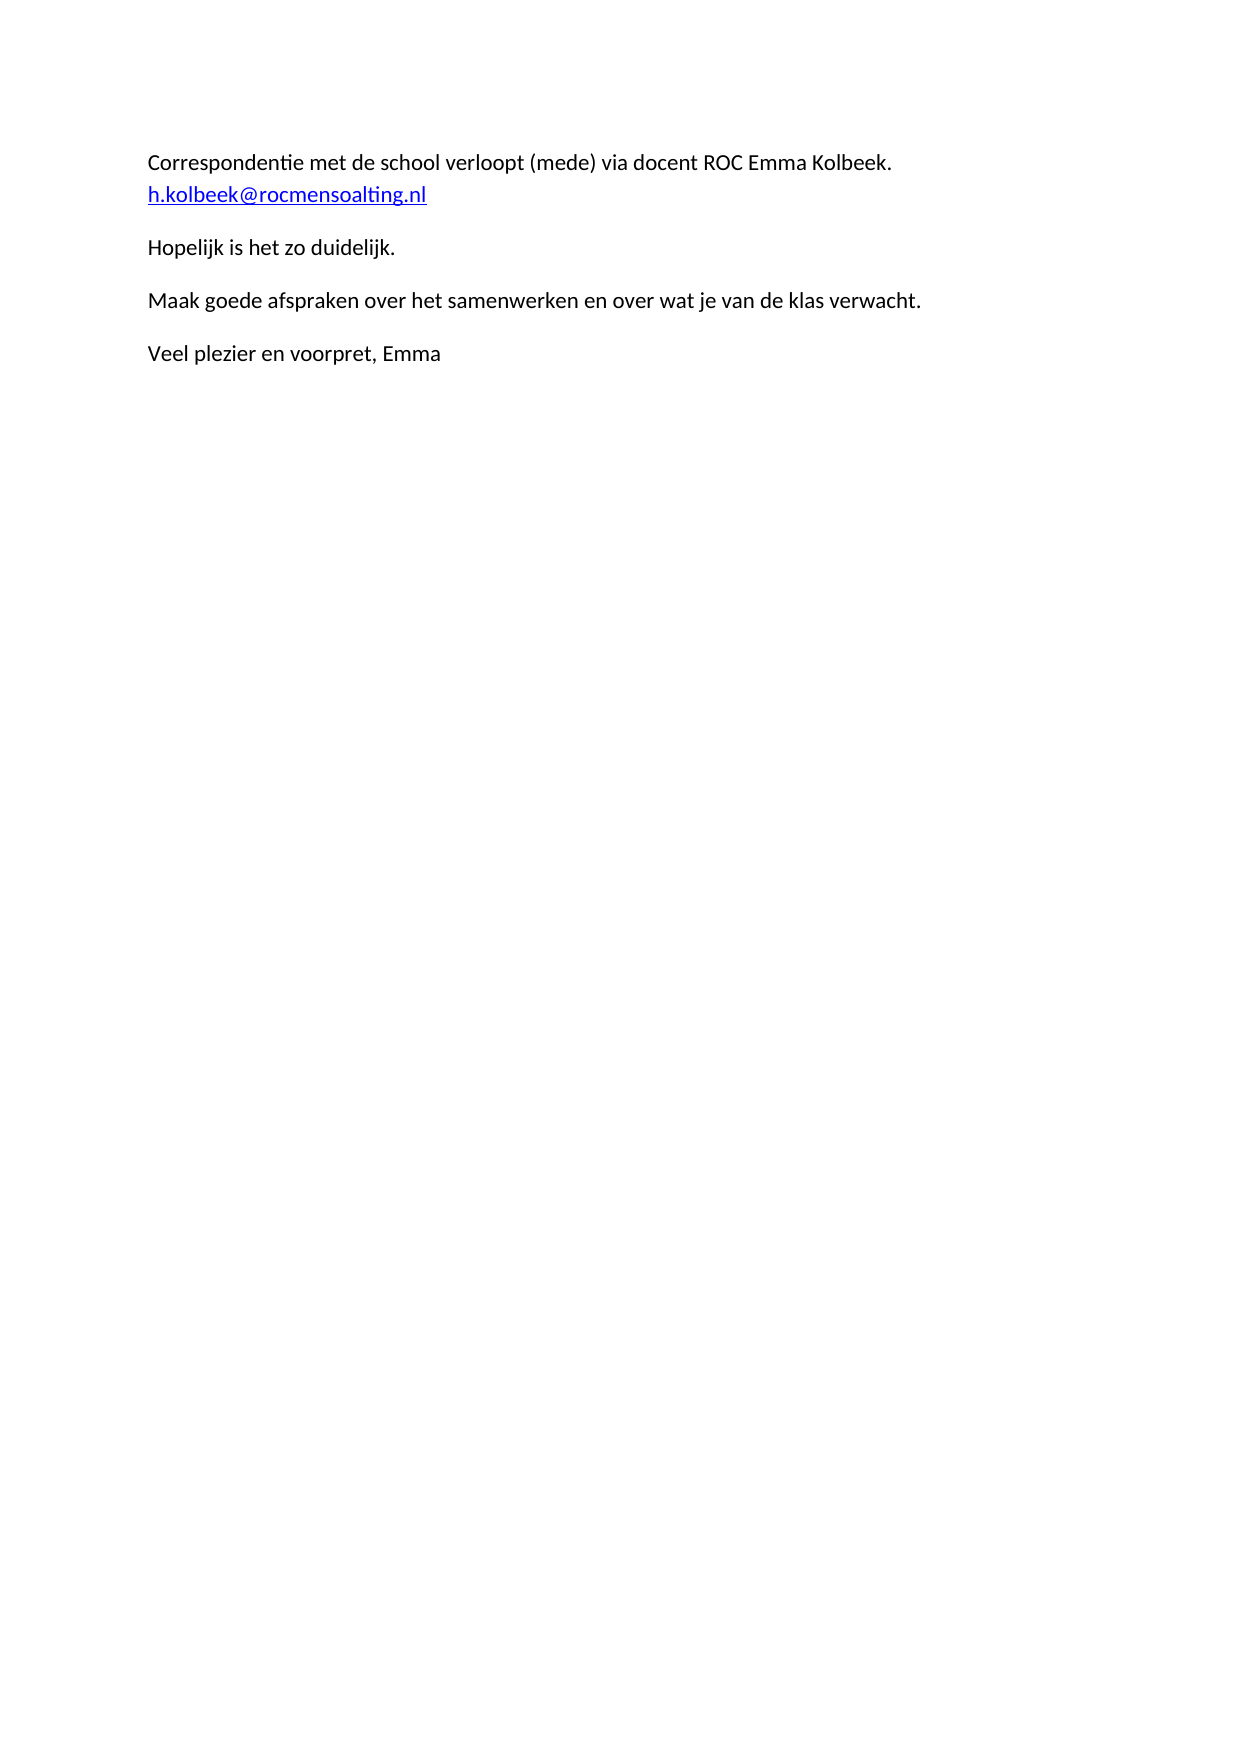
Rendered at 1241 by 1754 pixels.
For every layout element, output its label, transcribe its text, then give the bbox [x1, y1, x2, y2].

text Correspondentie met de school verloopt (mede) via docent ROC Emma Kolbeek. [148, 148, 1093, 176]
text Maak goede afspraken over het samenwerken en over wat je van de klas verwacht. [148, 286, 1093, 314]
text Hopelijk is het zo duidelijk. [148, 233, 1093, 261]
text Veel plezier en voorpret, Emma [148, 339, 1093, 367]
text h.kolbeek@rocmensoalting.nl [148, 180, 1093, 208]
